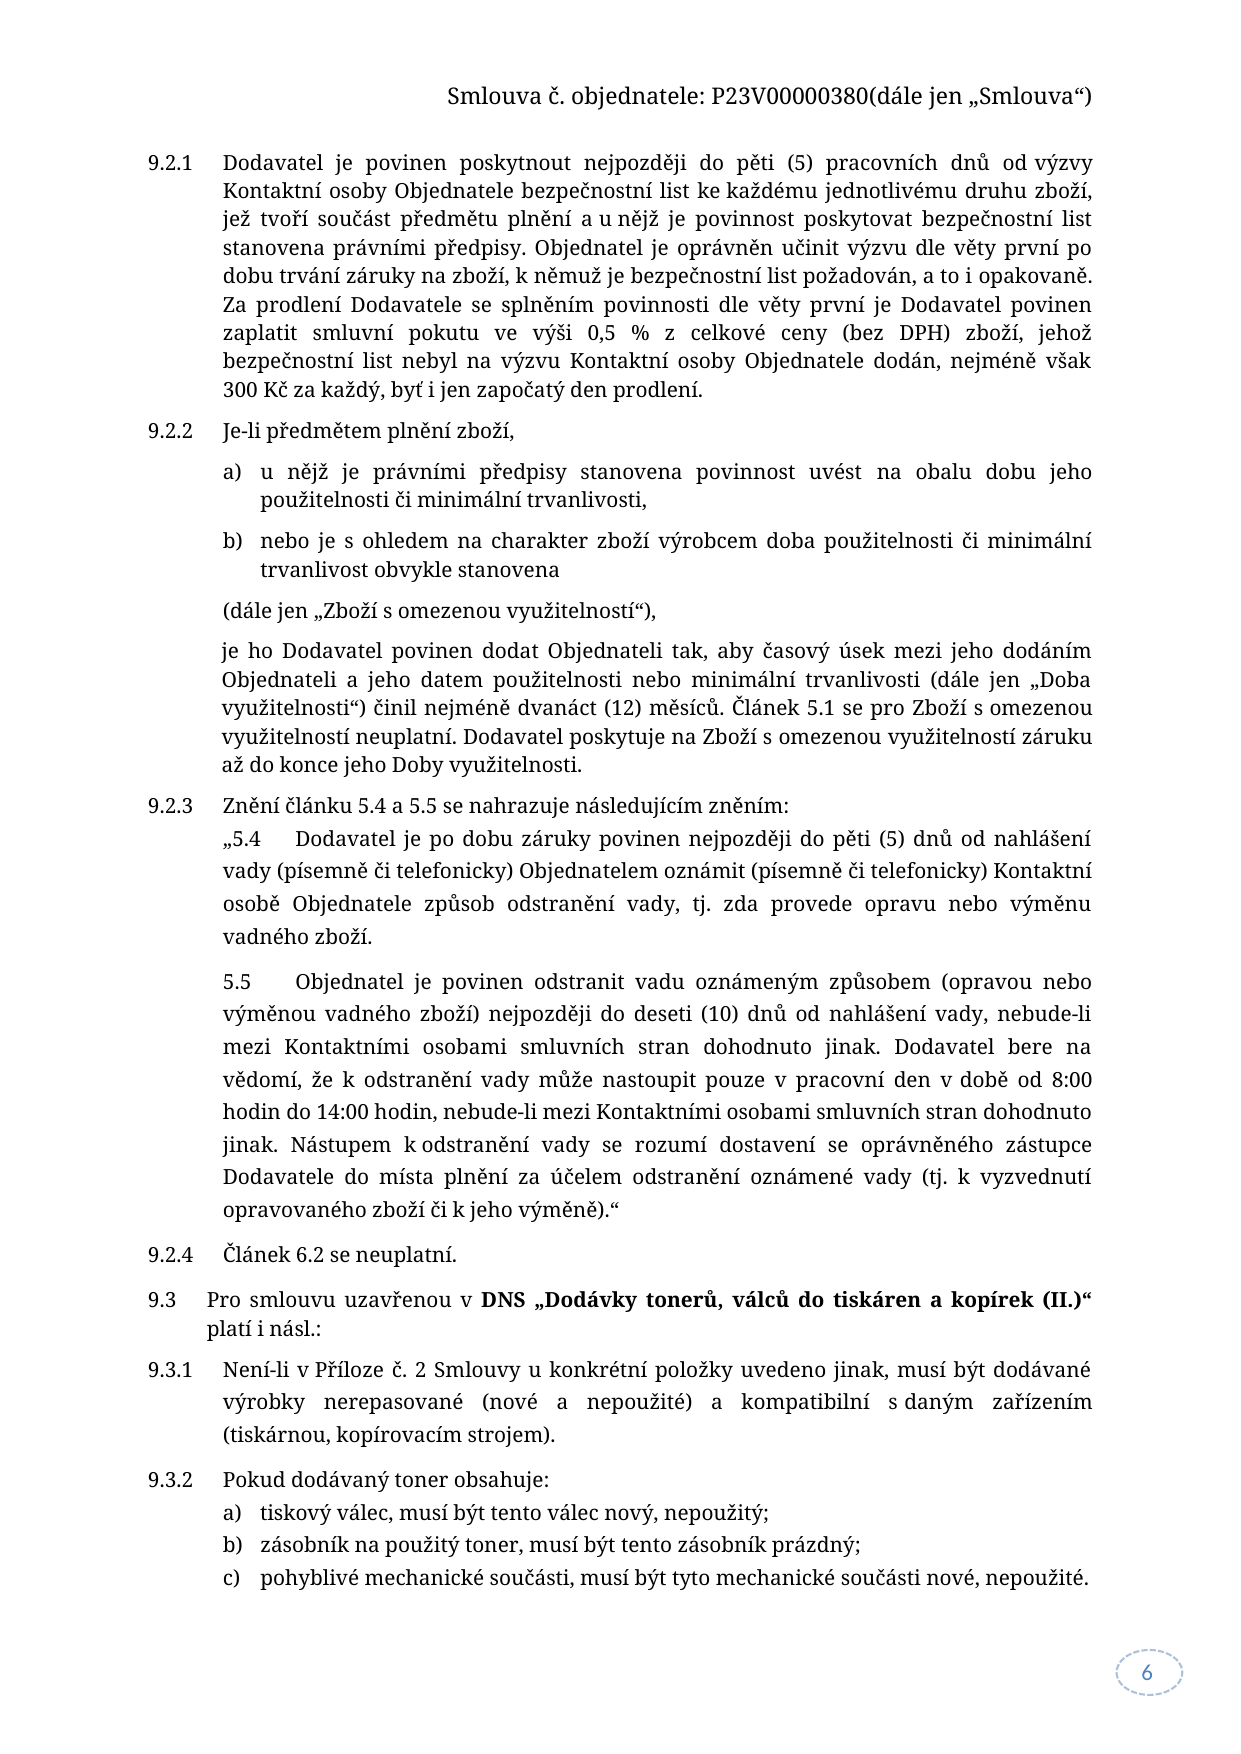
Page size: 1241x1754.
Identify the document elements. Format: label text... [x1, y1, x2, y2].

list Není-li v Příloze č. 2 Smlouvy u konkrétní položky uvedeno jinak, musí být dodávané výrobky nerepasované (nové a nepoužité) a kompatibilní s daným zařízením (tiskárnou, kopírovacím strojem). [148, 1355, 1093, 1448]
text (dále jen „Zboží s omezenou využitelností“), [223, 596, 1093, 624]
list u nějž je právními předpisy stanovena povinnost uvést na obalu dobu jeho použitelnosti či minimální trvanlivosti, [223, 457, 1093, 514]
list Znění článku 5.4 a 5.5 se nahrazuje následujícím zněním: [148, 791, 1093, 820]
list Článek 6.2 se neuplatní. [148, 1240, 1093, 1269]
list Je-li předmětem plnění zboží, [148, 416, 1093, 444]
list 5.5 Objednatel je povinen odstranit vadu oznámeným způsobem (opravou nebo výměnou vadného zboží) nejpozději do deseti (10) dnů od nahlášení vady, nebude-li mezi Kontaktními osobami smluvních stran dohodnuto jinak. Dodavatel bere na vědomí, že k odstranění vady může nastoupit pouze v pracovní den v době od 8:00 hodin do 14:00 hodin, nebude-li mezi Kontaktními osobami smluvních stran dohodnuto jinak. Nástupem k odstranění vady se rozumí dostavení se oprávněného zástupce Dodavatele do místa plnění za účelem odstranění oznámené vady (tj. k vyzvednutí opravovaného zboží či k jeho výměně).“ [223, 967, 1093, 1223]
list „5.4 Dodavatel je po dobu záruky povinen nejpozději do pěti (5) dnů od nahlášení vady (písemně či telefonicky) Objednatelem oznámit (písemně či telefonicky) Kontaktní osobě Objednatele způsob odstranění vady, tj. zda provede opravu nebo výměnu vadného zboží. [223, 824, 1093, 950]
list Dodavatel je povinen poskytnout nejpozději do pěti (5) pracovních dnů od výzvy Kontaktní osoby Objednatele bezpečnostní list ke každému jednotlivému druhu zboží, jež tvoří součást předmětu plnění a u nějž je povinnost poskytovat bezpečnostní list stanovena právními předpisy. Objednatel je oprávněn učinit výzvu dle věty první po dobu trvání záruky na zboží, k němuž je bezpečnostní list požadován, a to i opakovaně. Za prodlení Dodavatele se splněním povinnosti dle věty první je Dodavatel povinen zaplatit smluvní pokutu ve výši 0,5 % z celkové ceny (bez DPH) zboží, jehož bezpečnostní list nebyl na výzvu Kontaktní osoby Objednatele dodán, nejméně však 300 Kč za každý, byť i jen započatý den prodlení. [148, 148, 1093, 403]
list Pro smlouvu uzavřenou v DNS „Dodávky tonerů, válců do tiskáren a kopírek (II.)“ platí i násl.: [148, 1285, 1093, 1342]
list pohyblivé mechanické součásti, musí být tyto mechanické součásti nové, nepoužité. [223, 1563, 1093, 1591]
list zásobník na použitý toner, musí být tento zásobník prázdný; [223, 1530, 1093, 1559]
text je ho Dodavatel povinen dodat Objednateli tak, aby časový úsek mezi jeho dodáním Objednateli a jeho datem použitelnosti nebo minimální trvanlivosti (dále jen „Doba využitelnosti“) činil nejméně dvanáct (12) měsíců. Článek 5.1 se pro Zboží s omezenou využitelností neuplatní. Dodavatel poskytuje na Zboží s omezenou využitelností záruku až do konce jeho Doby využitelnosti. [221, 637, 1093, 779]
list nebo je s ohledem na charakter zboží výrobcem doba použitelnosti či minimální trvanlivost obvykle stanovena [223, 526, 1093, 583]
list tiskový válec, musí být tento válec nový, nepoužitý; [223, 1498, 1093, 1526]
list Pokud dodávaný toner obsahuje: [148, 1465, 1093, 1493]
